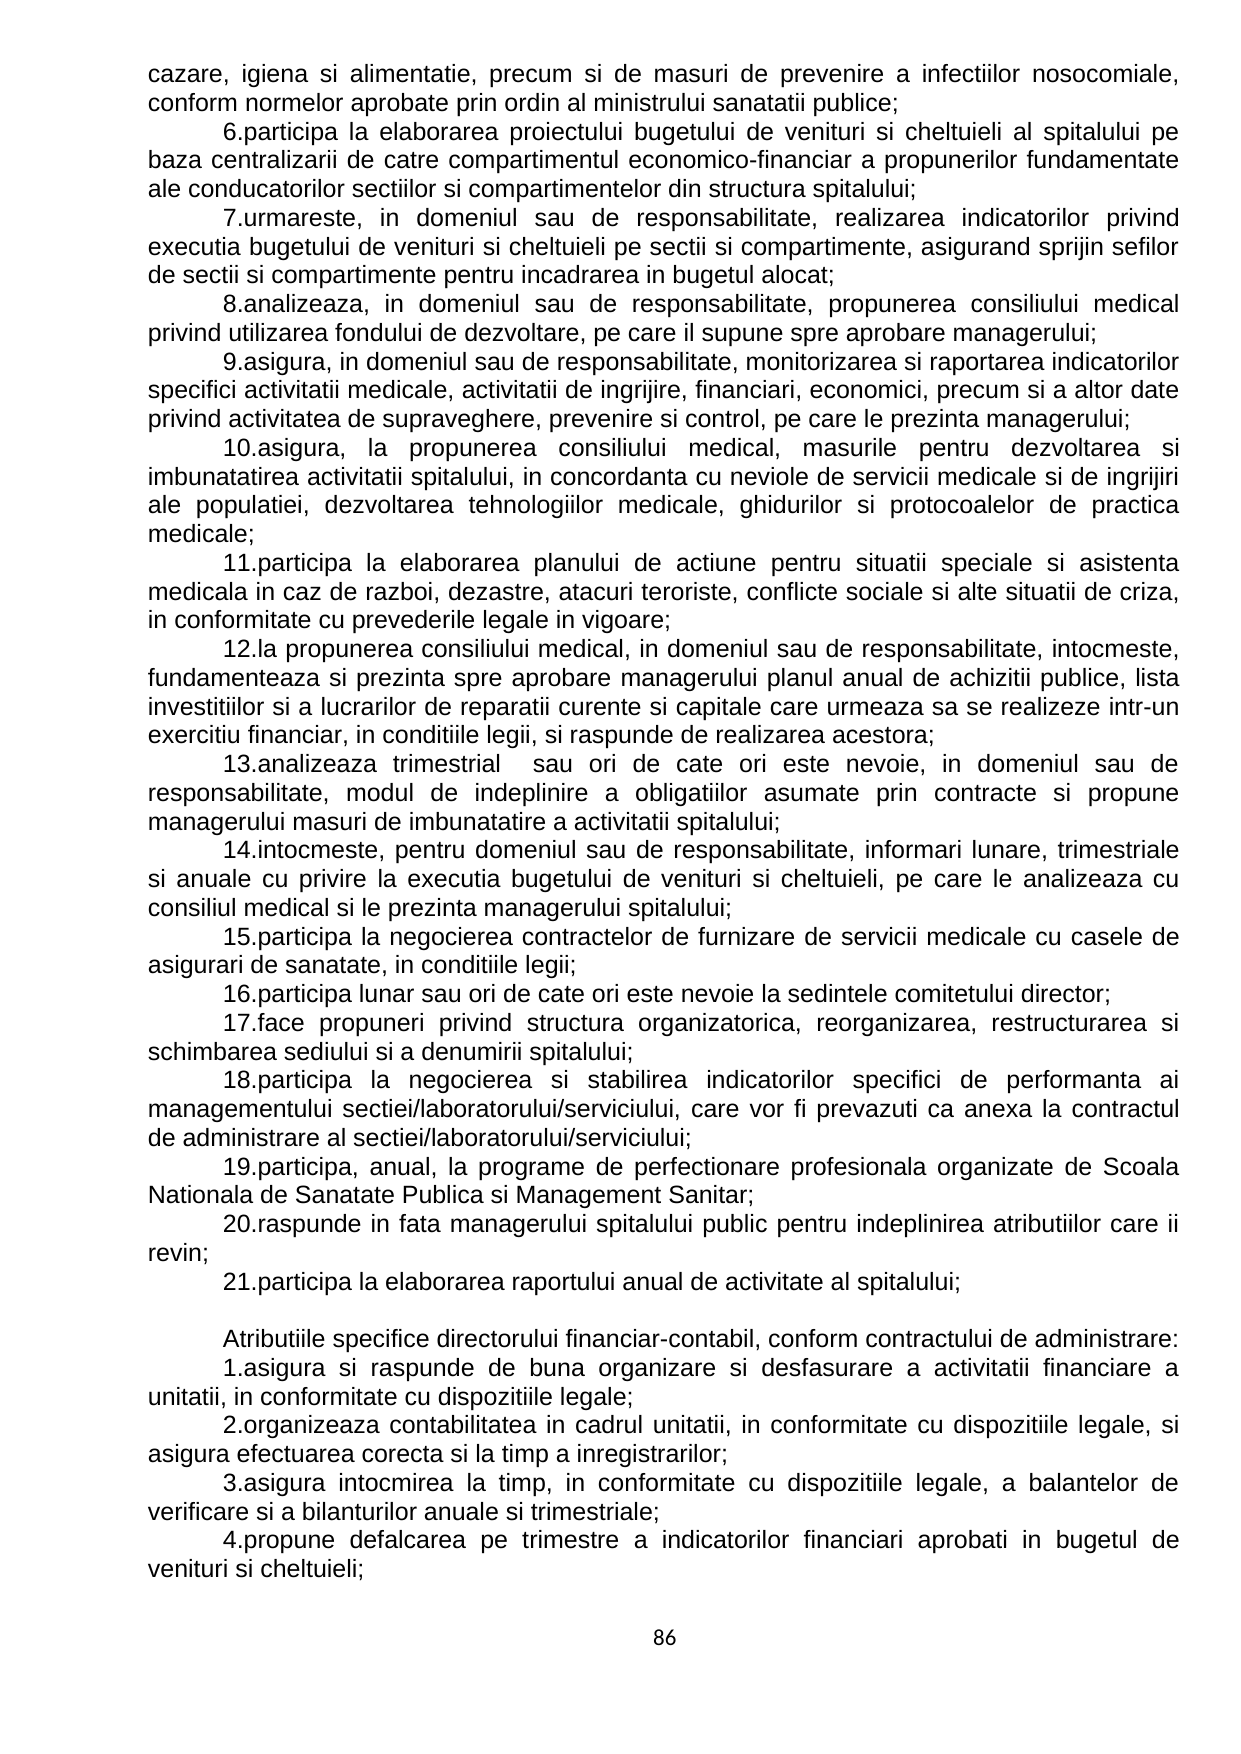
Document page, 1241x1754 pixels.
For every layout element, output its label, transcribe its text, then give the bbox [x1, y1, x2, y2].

text 15.participa la negocierea contractelor de furnizare de servicii medicale cu casele de asigurari de sanatate, in conditiile legii; [148, 922, 1181, 979]
text 11.participa la elaborarea planului de actiune pentru situatii speciale si asistenta medicala in caz de razboi, dezastre, atacuri teroriste, conflicte sociale si alte situatii de criza, in conformitate cu prevederile legale in vigoare; [148, 548, 1181, 634]
text 2.organizeaza contabilitatea in cadrul unitatii, in conformitate cu dispozitiile legale, si asigura efectuarea corecta si la timp a inregistrarilor; [148, 1410, 1181, 1468]
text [148, 59, 1181, 117]
text 3.asigura intocmirea la timp, in conformitate cu dispozitiile legale, a balantelor de verificare si a bilanturilor anuale si trimestriale; [148, 1468, 1181, 1525]
text 17.face propuneri privind structura organizatorica, reorganizarea, restructurarea si schimbarea sediului si a denumirii spitalului; [148, 1008, 1181, 1065]
text 18.participa la negocierea si stabilirea indicatorilor specifici de performanta ai managementului sectiei/laboratorului/serviciului, care vor fi prevazuti ca anexa la contractul de administrare al sectiei/laboratorului/serviciului; [148, 1065, 1181, 1152]
text 19.participa, anual, la programe de perfectionare profesionala organizate de Scoala Nationala de Sanatate Publica si Management Sanitar; [148, 1152, 1181, 1209]
text 9.asigura, in domeniul sau de responsabilitate, monitorizarea si raportarea indicatorilor specifici activitatii medicale, activitatii de ingrijire, financiari, economici, precum si a altor date privind activitatea de supraveghere, prevenire si control, pe care le prezinta managerului; [148, 347, 1181, 433]
text 12.la propunerea consiliului medical, in domeniul sau de responsabilitate, intocmeste, fundamenteaza si prezinta spre aprobare managerului planul anual de achizitii publice, lista investitiilor si a lucrarilor de reparatii curente si capitale care urmeaza sa se realizeze intr-un exercitiu financiar, in conditiile legii, si raspunde de realizarea acestora; [148, 634, 1181, 749]
text 16.participa lunar sau ori de cate ori este nevoie la sedintele comitetului director; [148, 979, 1181, 1008]
text 7.urmareste, in domeniul sau de responsabilitate, realizarea indicatorilor privind executia bugetului de venituri si cheltuieli pe sectii si compartimente, asigurand sprijin sefilor de sectii si compartimente pentru incadrarea in bugetul alocat; [148, 203, 1181, 289]
text 14.intocmeste, pentru domeniul sau de responsabilitate, informari lunare, trimestriale si anuale cu privire la executia bugetului de venituri si cheltuieli, pe care le analizeaza cu consiliul medical si le prezinta managerului spitalului; [148, 835, 1181, 922]
text 20.raspunde in fata managerului spitalului public pentru indeplinirea atributiilor care ii revin; [148, 1209, 1181, 1267]
text 21.participa la elaborarea raportului anual de activitate al spitalului; [148, 1267, 1181, 1295]
text Atributiile specifice directorului financiar-contabil, conform contractului de administrare: [148, 1324, 1181, 1353]
text 1.asigura si raspunde de buna organizare si desfasurare a activitatii financiare a unitatii, in conformitate cu dispozitiile legale; [148, 1353, 1181, 1410]
text 13.analizeaza trimestrial sau ori de cate ori este nevoie, in domeniul sau de responsabilitate, modul de indeplinire a obligatiilor asumate prin contracte si propune managerului masuri de imbunatatire a activitatii spitalului; [148, 749, 1181, 835]
text 8.analizeaza, in domeniul sau de responsabilitate, propunerea consiliului medical privind utilizarea fondului de dezvoltare, pe care il supune spre aprobare managerului; [148, 289, 1181, 347]
text 6.participa la elaborarea proiectului bugetului de venituri si cheltuieli al spitalului pe baza centralizarii de catre compartimentul economico-financiar a propunerilor fundamentate ale conducatorilor sectiilor si compartimentelor din structura spitalului; [148, 117, 1181, 203]
text 4.propune defalcarea pe trimestre a indicatorilor financiari aprobati in bugetul de venituri si cheltuieli; [148, 1525, 1181, 1583]
text 10.asigura, la propunerea consiliului medical, masurile pentru dezvoltarea si imbunatatirea activitatii spitalului, in concordanta cu neviole de servicii medicale si de ingrijiri ale populatiei, dezvoltarea tehnologiilor medicale, ghidurilor si protocoalelor de practica medicale; [148, 433, 1181, 548]
